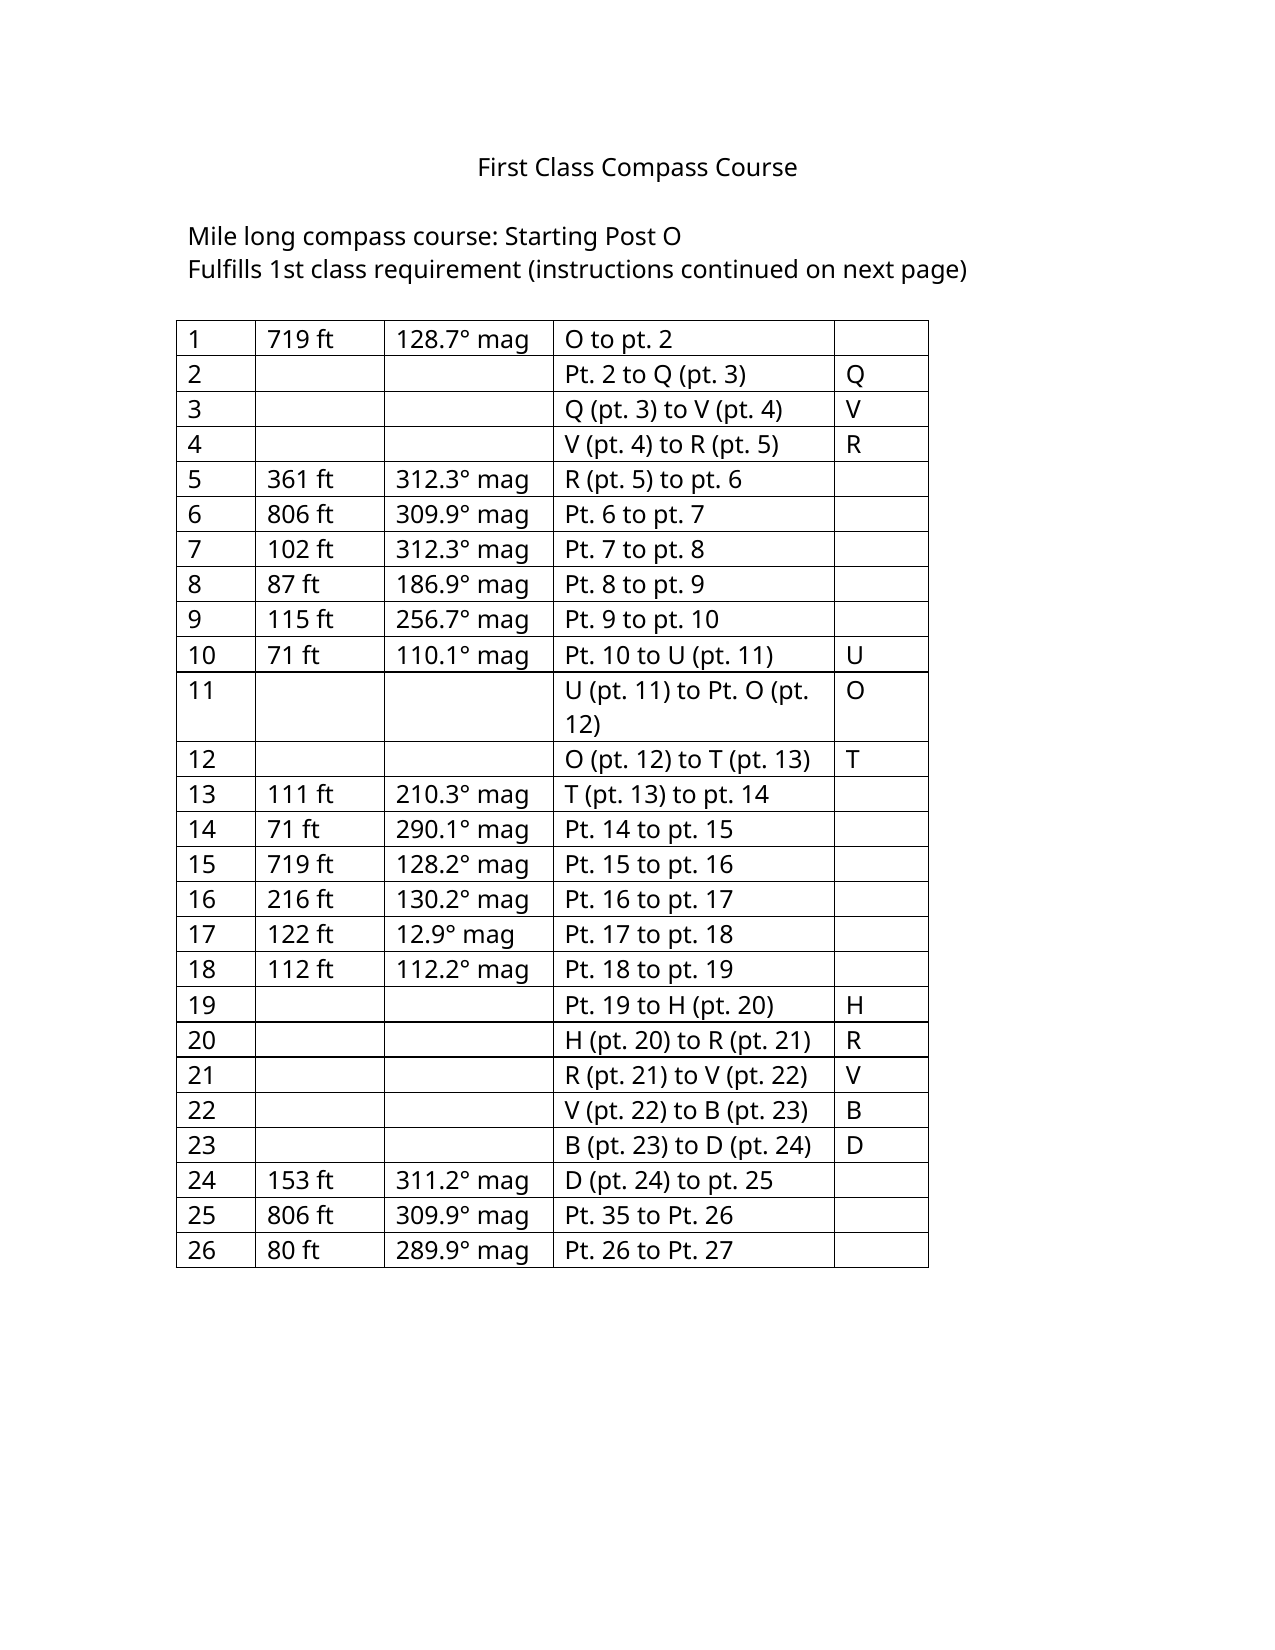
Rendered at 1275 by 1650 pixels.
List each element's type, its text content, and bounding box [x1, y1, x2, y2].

table_cell T (pt. 13) to pt. 14 [554, 777, 834, 811]
table_cell 71 ft [256, 812, 384, 846]
table_cell Pt. 8 to pt. 9 [554, 567, 834, 601]
table_cell [385, 1023, 553, 1056]
table_cell [256, 427, 384, 461]
table_cell 23 [177, 1128, 255, 1162]
table_cell Pt. 6 to pt. 7 [554, 497, 834, 531]
table_cell 309.9° mag [385, 497, 553, 531]
table_cell Pt. 35 to Pt. 26 [554, 1198, 834, 1232]
table_cell [835, 917, 928, 951]
table_cell D (pt. 24) to pt. 25 [554, 1163, 834, 1197]
table_cell 216 ft [256, 882, 384, 916]
table_cell [256, 987, 384, 1021]
table_cell [835, 602, 928, 636]
table_cell Pt. 7 to pt. 8 [554, 532, 834, 566]
table_cell 10 [177, 637, 255, 671]
table_cell [835, 1198, 928, 1232]
table_cell 14 [177, 812, 255, 846]
table_cell 210.3° mag [385, 777, 553, 811]
table_cell 111 ft [256, 777, 384, 811]
table_cell Pt. 18 to pt. 19 [554, 952, 834, 986]
table_cell [256, 1023, 384, 1056]
table_cell U (pt. 11) to Pt. O (pt. 12) [554, 673, 834, 741]
table_cell H (pt. 20) to R (pt. 21) [554, 1023, 834, 1056]
table_cell 80 ft [256, 1233, 384, 1267]
table_cell 6 [177, 497, 255, 531]
table_cell 290.1° mag [385, 812, 553, 846]
table_cell 7 [177, 532, 255, 566]
table_cell 806 ft [256, 1198, 384, 1232]
table_cell [835, 847, 928, 881]
table_cell Pt. 10 to U (pt. 11) [554, 637, 834, 671]
table_cell Q (pt. 3) to V (pt. 4) [554, 392, 834, 426]
table_cell [835, 882, 928, 916]
table_cell Pt. 14 to pt. 15 [554, 812, 834, 846]
table_cell T [835, 742, 928, 776]
table_cell [256, 1093, 384, 1127]
table_cell [835, 952, 928, 986]
table_cell 12.9° mag [385, 917, 553, 951]
table_cell 9 [177, 602, 255, 636]
table_cell Pt. 26 to Pt. 27 [554, 1233, 834, 1267]
table_cell [835, 812, 928, 846]
table_cell 13 [177, 777, 255, 811]
table_cell V (pt. 22) to B (pt. 23) [554, 1093, 834, 1127]
table_cell Pt. 2 to Q (pt. 3) [554, 356, 834, 391]
table_cell 21 [177, 1058, 255, 1092]
table_cell [385, 356, 553, 391]
table_cell [385, 742, 553, 776]
table_cell 719 ft [256, 847, 384, 881]
table_header O to pt. 2 [554, 321, 834, 355]
table_cell V (pt. 4) to R (pt. 5) [554, 427, 834, 461]
table_cell 24 [177, 1163, 255, 1197]
table_cell [835, 1163, 928, 1197]
table_cell H [835, 987, 928, 1021]
table_cell Pt. 17 to pt. 18 [554, 917, 834, 951]
table_cell R (pt. 5) to pt. 6 [554, 462, 834, 496]
table_cell Pt. 9 to pt. 10 [554, 602, 834, 636]
table_cell 130.2° mag [385, 882, 553, 916]
table_cell 115 ft [256, 602, 384, 636]
table_cell O (pt. 12) to T (pt. 13) [554, 742, 834, 776]
table_cell 112 ft [256, 952, 384, 986]
table_cell 112.2° mag [385, 952, 553, 986]
table_cell [385, 1058, 553, 1092]
table_cell [256, 673, 384, 741]
table_cell 128.2° mag [385, 847, 553, 881]
table_cell [256, 356, 384, 391]
table_cell [835, 567, 928, 601]
table_cell 8 [177, 567, 255, 601]
table_cell [385, 673, 553, 741]
table_cell [256, 1128, 384, 1162]
table_cell 20 [177, 1023, 255, 1056]
table_cell 312.3° mag [385, 532, 553, 566]
table_cell 122 ft [256, 917, 384, 951]
table_cell 256.7° mag [385, 602, 553, 636]
table_cell D [835, 1128, 928, 1162]
table_cell 153 ft [256, 1163, 384, 1197]
table_cell 102 ft [256, 532, 384, 566]
table_header 719 ft [256, 321, 384, 355]
table_cell R [835, 1023, 928, 1056]
table_cell B [835, 1093, 928, 1127]
table_cell 186.9° mag [385, 567, 553, 601]
table_cell [835, 532, 928, 566]
table_header 1 [177, 321, 255, 355]
table_cell B (pt. 23) to D (pt. 24) [554, 1128, 834, 1162]
table_cell 17 [177, 917, 255, 951]
table_cell 22 [177, 1093, 255, 1127]
table_cell 15 [177, 847, 255, 881]
table_cell [385, 1093, 553, 1127]
table_cell [385, 392, 553, 426]
table_cell 26 [177, 1233, 255, 1267]
table_cell 5 [177, 462, 255, 496]
text Mile long compass course: Starting Post O [187, 218, 1087, 252]
table_cell V [835, 1058, 928, 1092]
table_cell O [835, 673, 928, 741]
table_cell R (pt. 21) to V (pt. 22) [554, 1058, 834, 1092]
table_cell Pt. 15 to pt. 16 [554, 847, 834, 881]
table_cell [385, 987, 553, 1021]
table_cell [835, 777, 928, 811]
table_cell Q [835, 356, 928, 391]
table_cell U [835, 637, 928, 671]
table_cell 312.3° mag [385, 462, 553, 496]
table_cell 309.9° mag [385, 1198, 553, 1232]
table_cell 4 [177, 427, 255, 461]
table_cell 25 [177, 1198, 255, 1232]
table_cell [835, 462, 928, 496]
text Fulfills 1st class requirement (instructions continued on next page) [187, 252, 1087, 286]
table_cell [835, 1233, 928, 1267]
table_cell 3 [177, 392, 255, 426]
table_cell [835, 497, 928, 531]
table_cell 71 ft [256, 637, 384, 671]
table_cell [385, 1128, 553, 1162]
table_cell Pt. 19 to H (pt. 20) [554, 987, 834, 1021]
table_cell 289.9° mag [385, 1233, 553, 1267]
table_cell 12 [177, 742, 255, 776]
table_cell 11 [177, 673, 255, 741]
table_header [835, 321, 928, 355]
table_cell 19 [177, 987, 255, 1021]
table_cell [385, 427, 553, 461]
table_cell 18 [177, 952, 255, 986]
table_cell R [835, 427, 928, 461]
table_cell 361 ft [256, 462, 384, 496]
table_cell [256, 1058, 384, 1092]
table_cell 16 [177, 882, 255, 916]
table_cell [256, 742, 384, 776]
table_cell 110.1° mag [385, 637, 553, 671]
table_header 128.7° mag [385, 321, 553, 355]
table_cell V [835, 392, 928, 426]
text First Class Compass Course [187, 150, 1087, 184]
table_cell [256, 392, 384, 426]
table_cell 311.2° mag [385, 1163, 553, 1197]
table_cell 87 ft [256, 567, 384, 601]
table_cell 2 [177, 356, 255, 391]
table_cell 806 ft [256, 497, 384, 531]
table_cell Pt. 16 to pt. 17 [554, 882, 834, 916]
